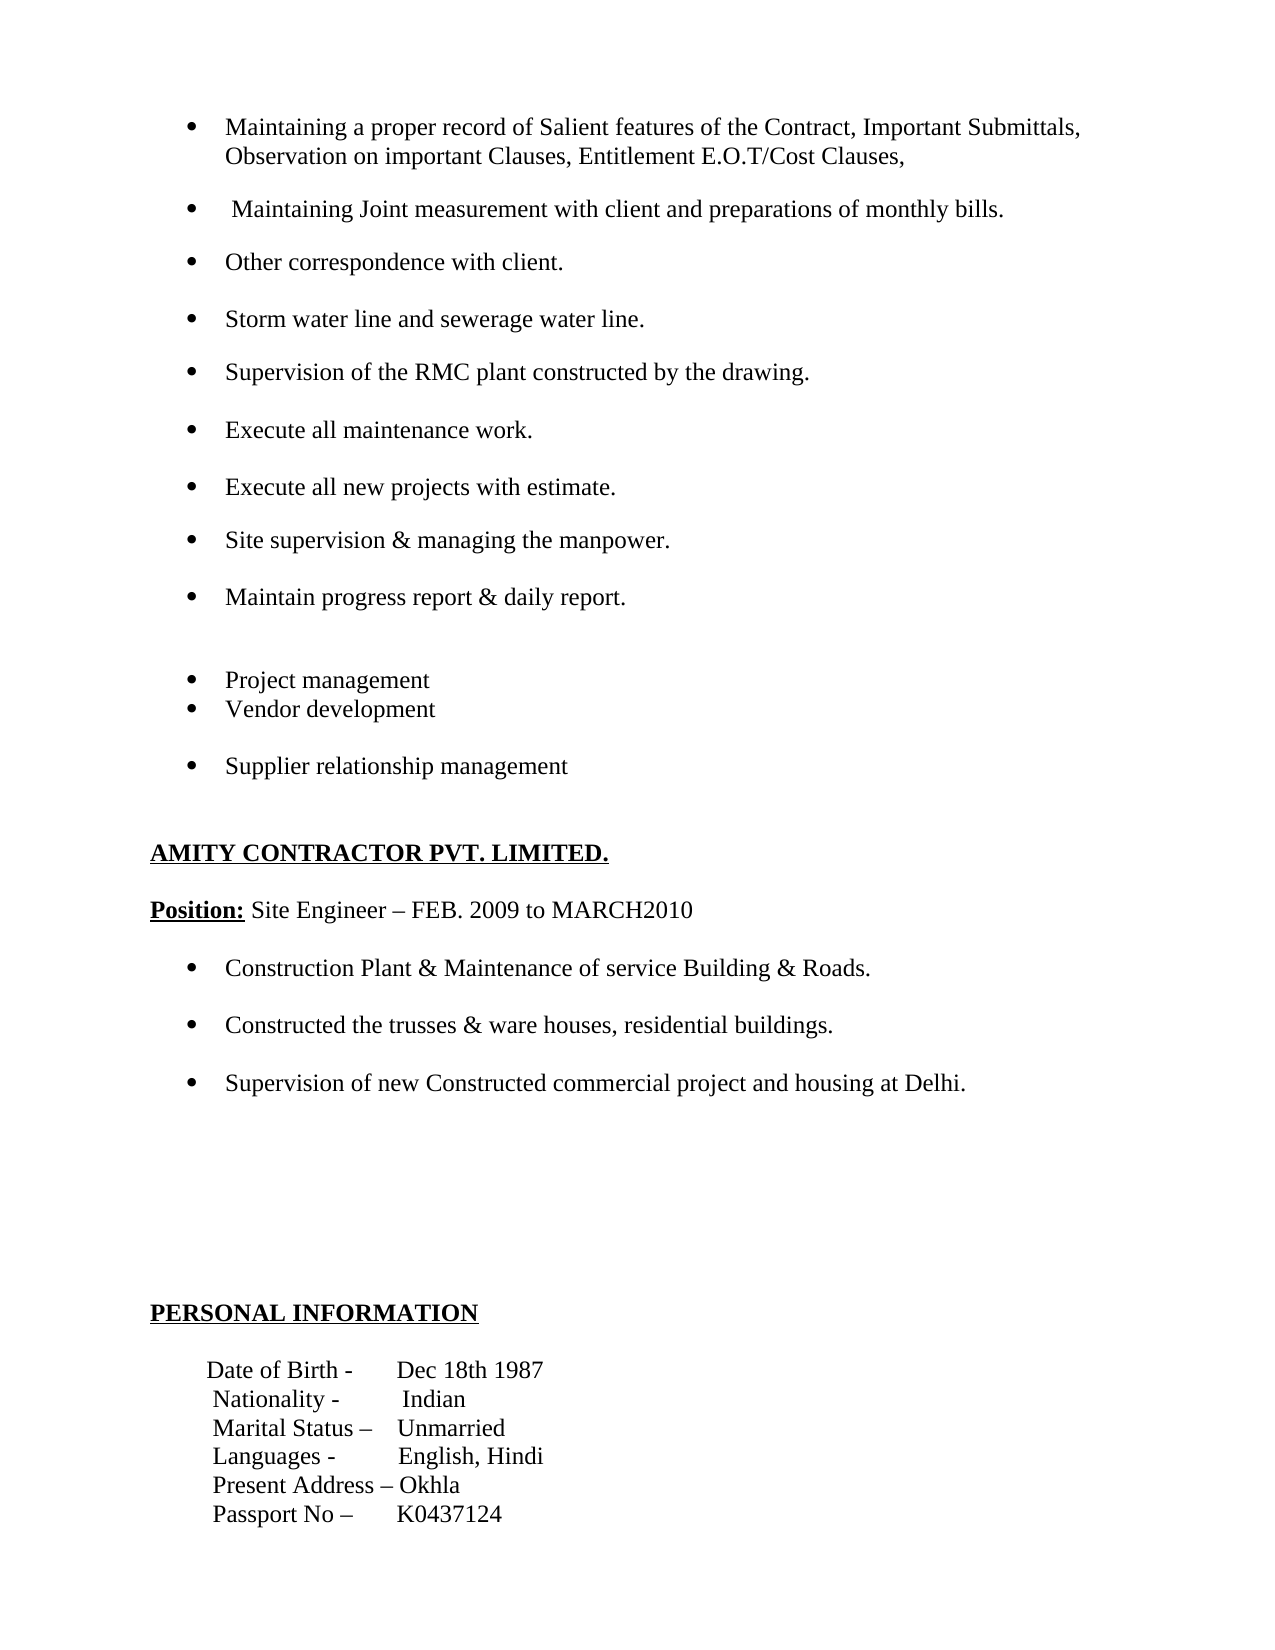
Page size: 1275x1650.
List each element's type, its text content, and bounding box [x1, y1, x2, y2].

list Supplier relationship management [187, 751, 1125, 780]
list Construction Plant & Maintenance of service Building & Roads. [187, 953, 1125, 981]
list Constructed the trusses & ware houses, residential buildings. [187, 1010, 1125, 1039]
list Supervision of the RMC plant constructed by the drawing. [187, 357, 1125, 386]
list Maintain progress report & daily report. [187, 582, 1125, 611]
list Storm water line and sewerage water line. [187, 304, 1125, 333]
text Passport No – K0437124 [150, 1499, 1125, 1528]
list Maintaining Joint measurement with client and preparations of monthly bills. [187, 194, 1125, 223]
list Other correspondence with client. [187, 247, 1125, 276]
text Date of Birth - Dec 18th 1987 Nationality - Indian Marital Status – Unmarried Languages - English, Hindi [150, 1355, 1125, 1470]
list Project management [187, 665, 1125, 694]
text Present Address – Okhla [150, 1470, 1125, 1499]
list Site supervision & managing the manpower. [187, 525, 1125, 554]
list Vendor development [187, 694, 1125, 723]
text AMITY CONTRACTOR PVT. LIMITED. [150, 838, 1125, 866]
list Execute all new projects with estimate. [187, 472, 1125, 501]
text PERSONAL INFORMATION [150, 1298, 1125, 1326]
list Execute all maintenance work. [187, 415, 1125, 443]
list Supervision of new Constructed commercial project and housing at Delhi. [187, 1068, 1125, 1096]
text Position: Site Engineer – FEB. 2009 to MARCH2010 [150, 895, 1125, 924]
list Maintaining a proper record of Salient features of the Contract, Important Submittals, Observation on important Clauses, Entitlement E.O.T/Cost Clauses, [187, 112, 1125, 170]
